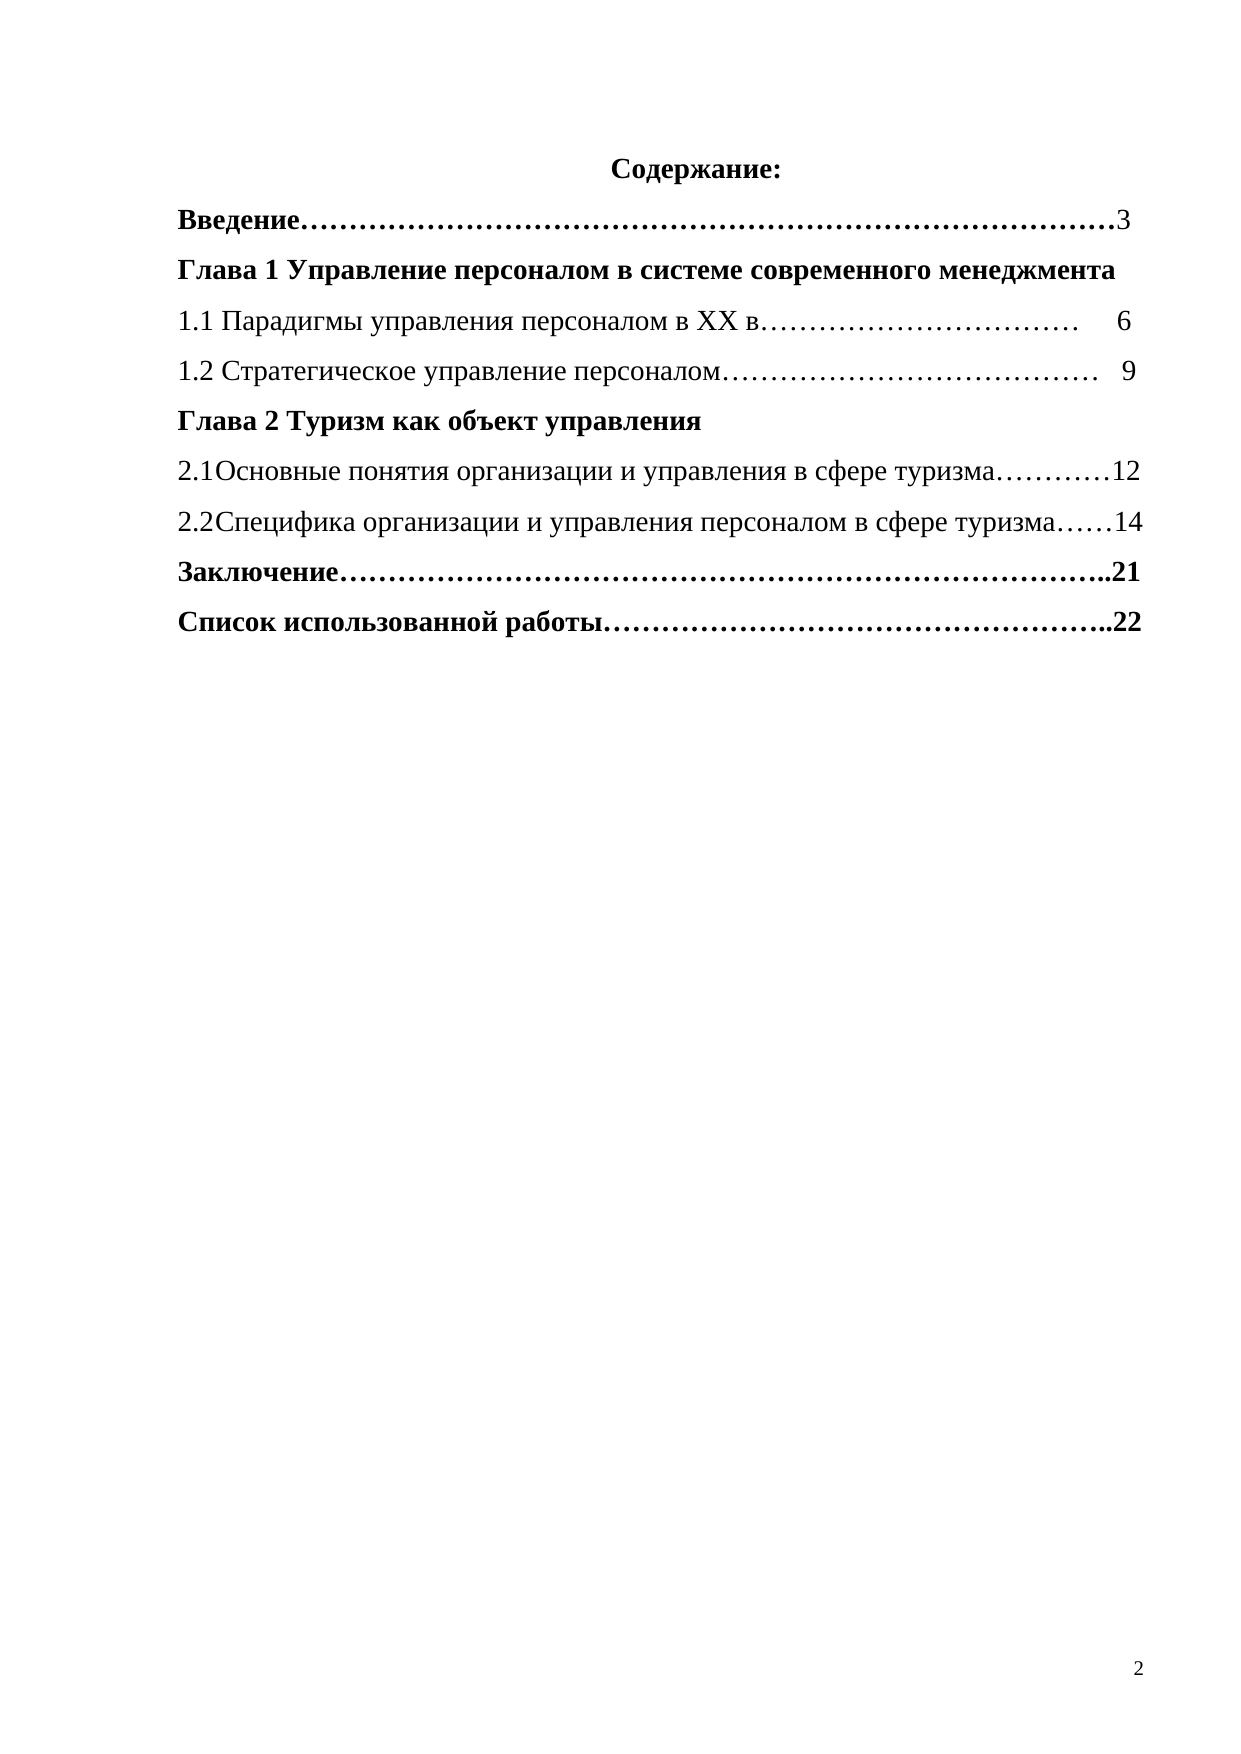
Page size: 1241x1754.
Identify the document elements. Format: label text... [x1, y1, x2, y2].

list Специфика организации и управления персоналом в сфере туризма……14 [177, 504, 1144, 537]
list Основные понятия организации и управления в сфере туризма…………12 [177, 453, 1144, 487]
text Список использованной работы……………………………………………..22 [177, 604, 1144, 638]
text Введение…………………………………………………………………………3 [177, 202, 1144, 236]
text Заключение……………………………………………………………………..21 [177, 554, 1144, 588]
text Глава 2 Туризм как объект управления [177, 403, 1144, 437]
list Стратегическое управление персоналом………………………………… 9 [177, 353, 1144, 386]
text Содержание: [158, 152, 1144, 185]
list Парадигмы управления персоналом в XX в…………………………… 6 [177, 303, 1144, 336]
text Глава 1 Управление персоналом в системе современного менеджмента [177, 252, 1144, 286]
